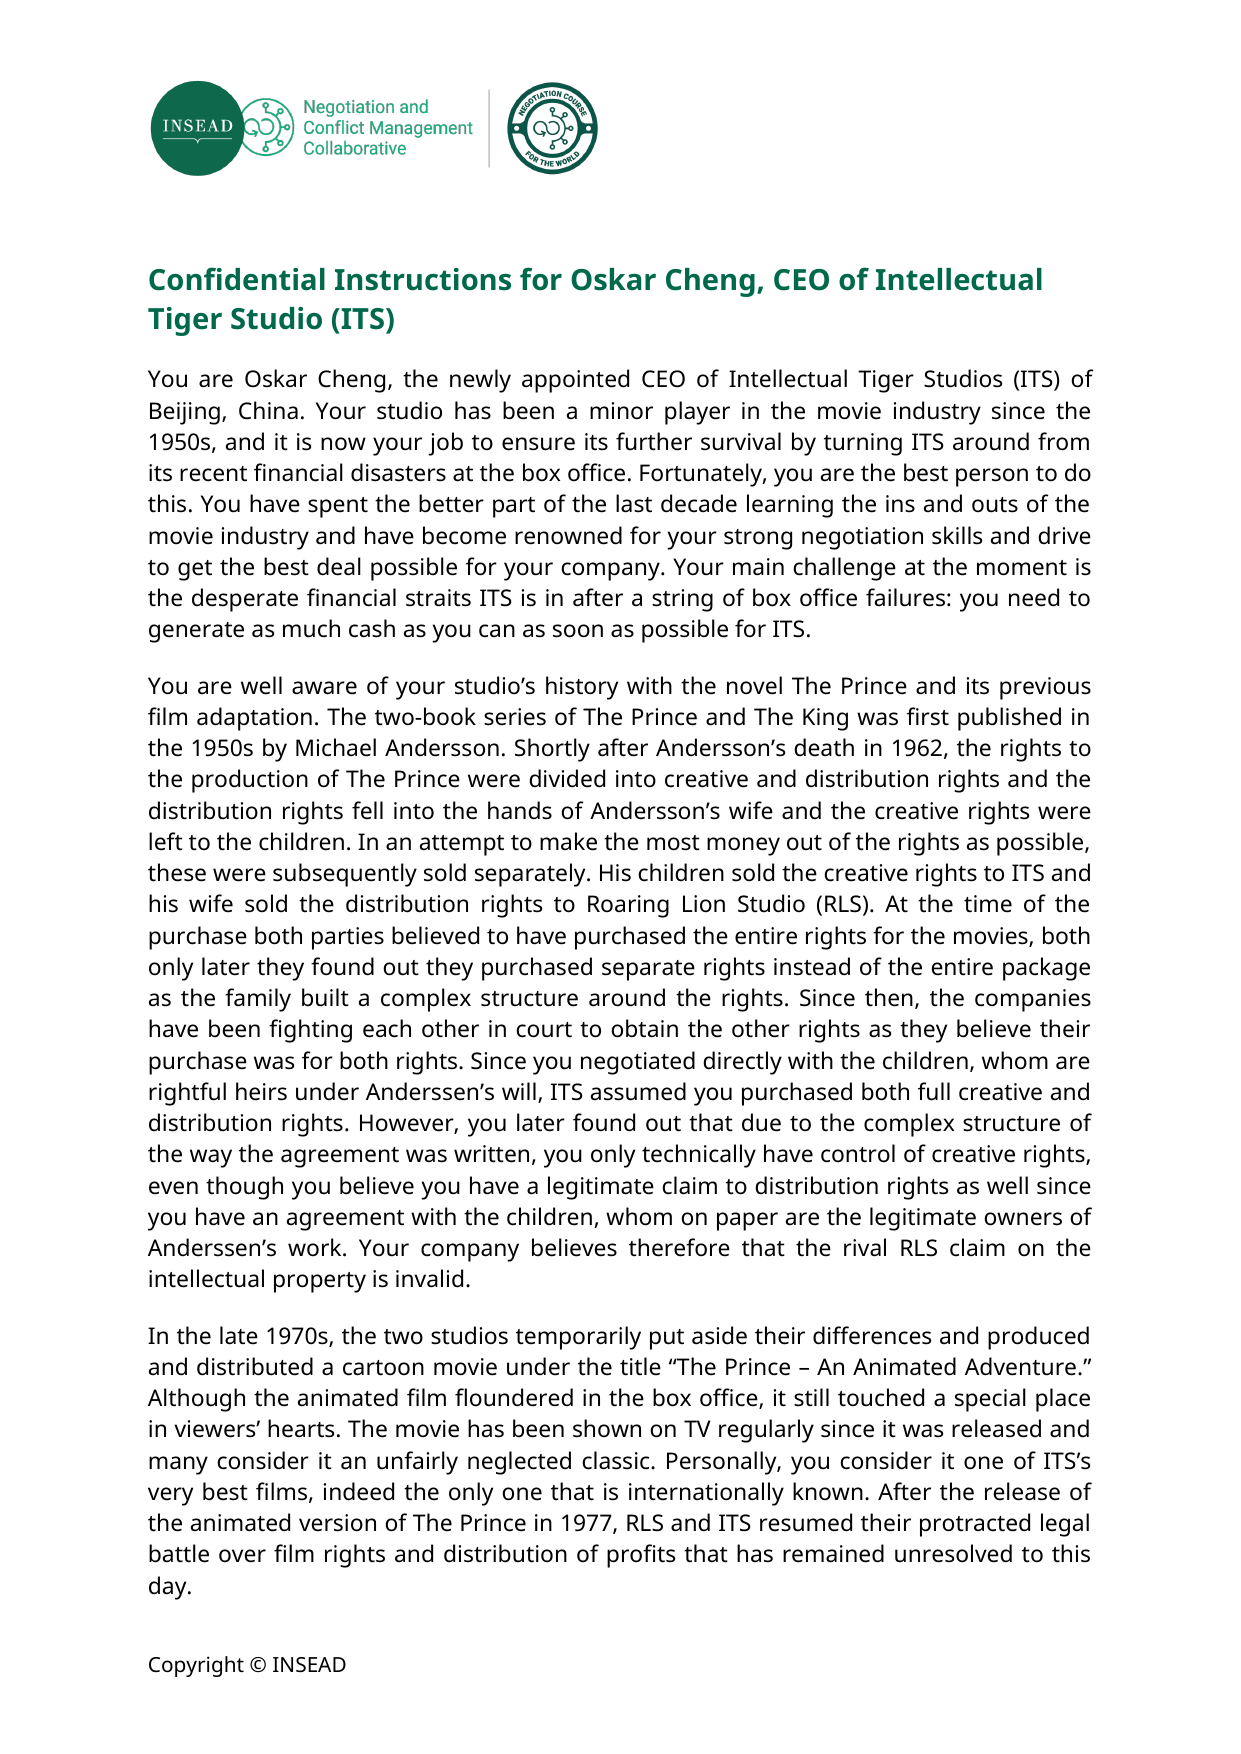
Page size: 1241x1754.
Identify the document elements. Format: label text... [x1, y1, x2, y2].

title Confidential Instructions for Oskar Cheng, CEO of Intellectual Tiger Studio (ITS) [148, 259, 1092, 338]
text You are Oskar Cheng, the newly appointed CEO of Intellectual Tiger Studios (ITS) of Beijing, China. Your studio has been a minor player in the movie industry since the 1950s, and it is now your job to ensure its further survival by turning ITS around from its recent financial disasters at the box office. Fortunately, you are the best person to do this. You have spent the better part of the last decade learning the ins and outs of the movie industry and have become renowned for your strong negotiation skills and drive to get the best deal possible for your company. Your main challenge at the moment is the desperate financial straits ITS is in after a string of box office failures: you need to generate as much cash as you can as soon as possible for ITS. [148, 363, 1092, 644]
picture [147, 75, 601, 182]
text You are well aware of your studio’s history with the novel The Prince and its previous film adaptation. The two-book series of The Prince and The King was first published in the 1950s by Michael Andersson. Shortly after Andersson’s death in 1962, the rights to the production of The Prince were divided into creative and distribution rights and the distribution rights fell into the hands of Andersson’s wife and the creative rights were left to the children. In an attempt to make the most money out of the rights as possible, these were subsequently sold separately. His children sold the creative rights to ITS and his wife sold the distribution rights to Roaring Lion Studio (RLS). At the time of the purchase both parties believed to have purchased the entire rights for the movies, both only later they found out they purchased separate rights instead of the entire package as the family built a complex structure around the rights. Since then, the companies have been fighting each other in court to obtain the other rights as they believe their purchase was for both rights. Since you negotiated directly with the children, whom are rightful heirs under Anderssen’s will, ITS assumed you purchased both full creative and distribution rights. However, you later found out that due to the complex structure of the way the agreement was written, you only technically have control of creative rights, even though you believe you have a legitimate claim to distribution rights as well since you have an agreement with the children, whom on paper are the legitimate owners of Anderssen’s work. Your company believes therefore that the rival RLS claim on the intellectual property is invalid. [148, 669, 1092, 1294]
text In the late 1970s, the two studios temporarily put aside their differences and produced and distributed a cartoon movie under the title “The Prince – An Animated Adventure.” Although the animated film floundered in the box office, it still touched a special place in viewers’ hearts. The movie has been shown on TV regularly since it was released and many consider it an unfairly neglected classic. Personally, you consider it one of ITS’s very best films, indeed the only one that is internationally known. After the release of the animated version of The Prince in 1977, RLS and ITS resumed their protracted legal battle over film rights and distribution of profits that has remained unresolved to this day. [148, 1319, 1092, 1601]
